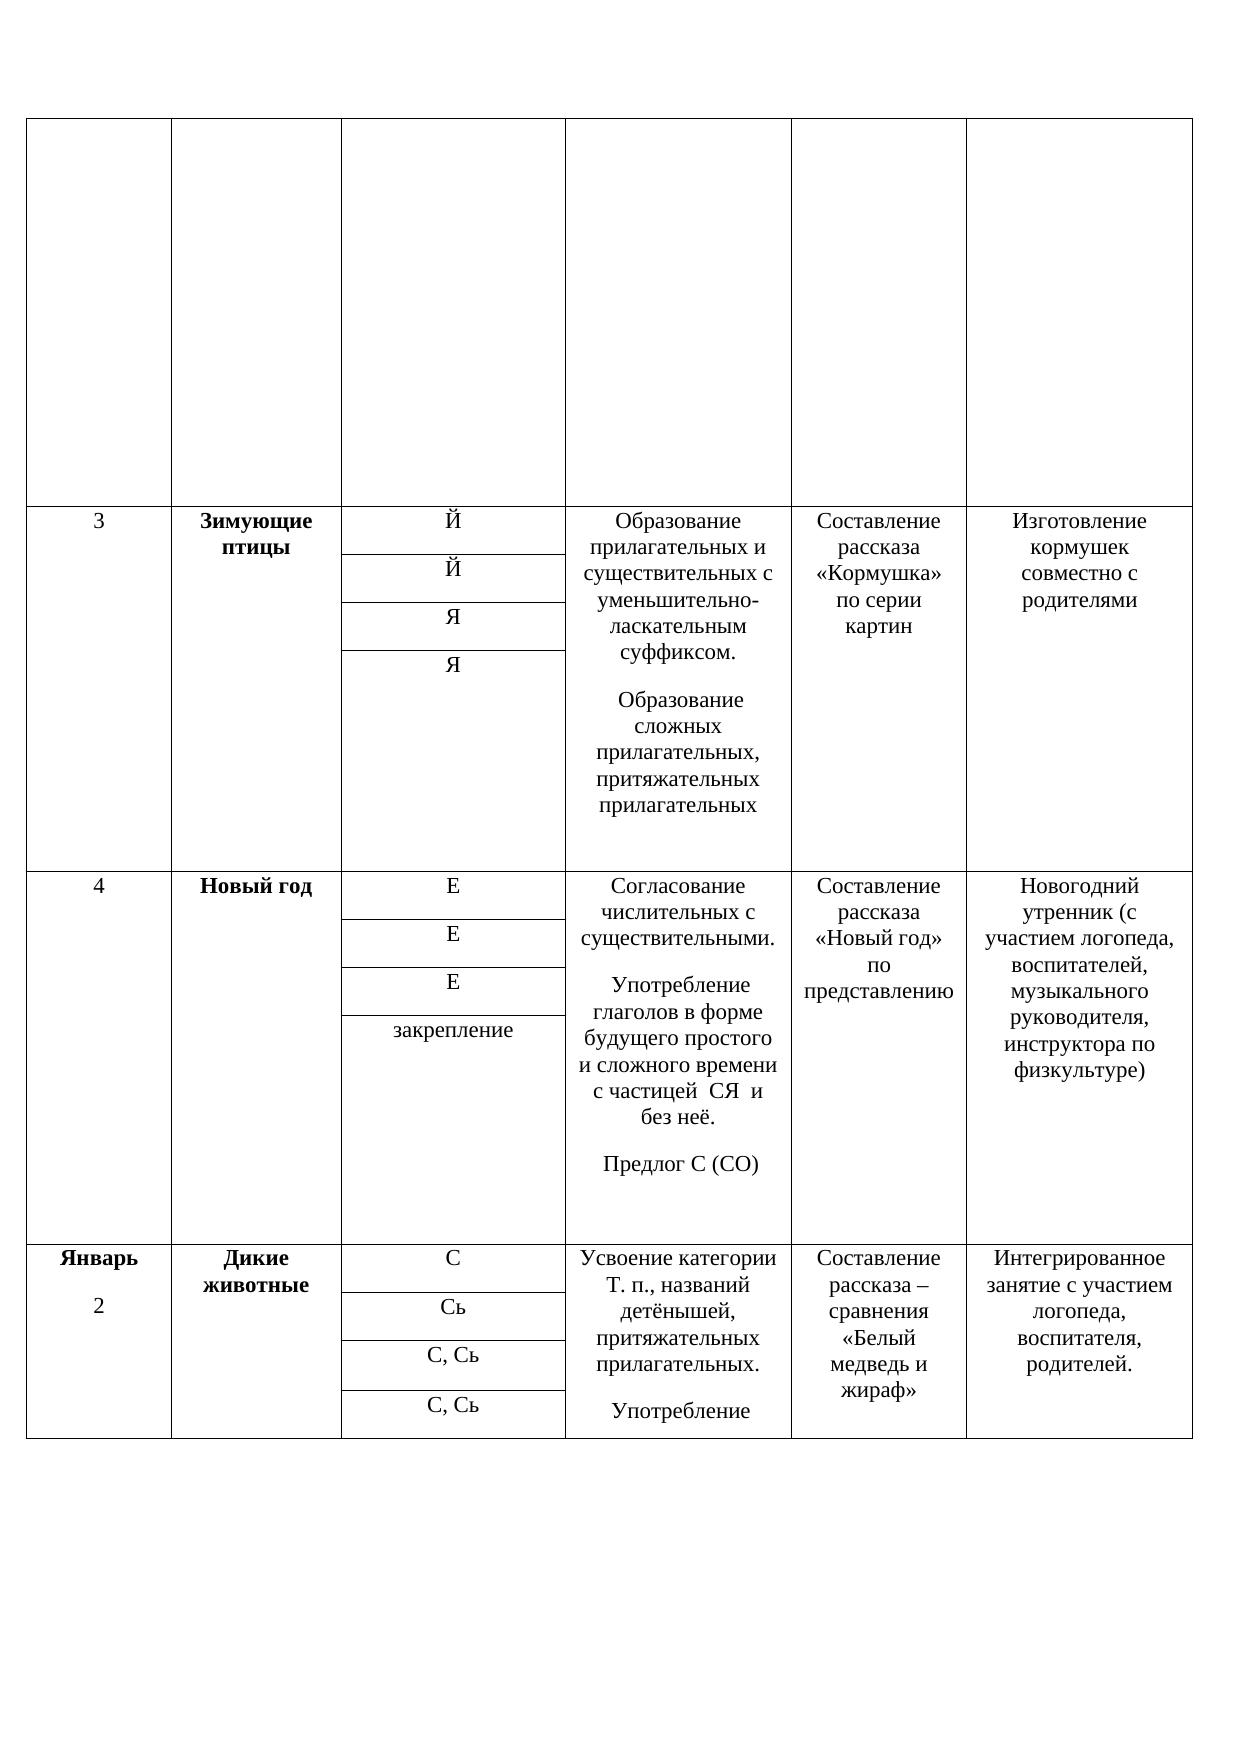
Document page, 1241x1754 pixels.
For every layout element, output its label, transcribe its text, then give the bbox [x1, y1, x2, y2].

table_cell 3 [27, 507, 171, 871]
table_cell Новогодний утренник (с участием логопеда, воспитателей, музыкального руководителя, инструктора по физкультуре) [967, 872, 1192, 1243]
table_cell Й [342, 555, 565, 602]
table_cell Согласование числительных с существительными. Употребление глаголов в форме будущего простого и сложного времени с частицей СЯ и без неё. Предлог С (СО) [566, 872, 791, 1243]
table_cell С [342, 1245, 565, 1292]
table_cell С, Сь [342, 1341, 565, 1390]
table_cell закрепление [342, 1016, 565, 1243]
table_cell С, Сь [342, 1391, 565, 1438]
table_cell Новый год [172, 872, 341, 1243]
table_cell Составление рассказа «Кормушка» по серии картин [792, 507, 966, 871]
table_cell 4 [27, 872, 171, 1243]
table_cell Сь [342, 1293, 565, 1340]
table_cell Изготовление кормушек совместно с родителями [967, 507, 1192, 871]
table_cell Дикие животные [172, 1245, 341, 1438]
table_cell Зимующие птицы [172, 507, 341, 871]
table_cell Й [342, 507, 565, 554]
table_cell Я [342, 603, 565, 650]
table_cell Е [342, 968, 565, 1015]
table_cell Январь 2 [27, 1245, 171, 1438]
table_cell Интегрированное занятие с участием логопеда, воспитателя, родителей. [967, 1245, 1192, 1438]
table_cell Я [342, 651, 565, 871]
table_cell Е [342, 920, 565, 967]
table_cell Составление рассказа – сравнения «Белый медведь и жираф» [792, 1245, 966, 1438]
table_cell Образование прилагательных и существительных с уменьшительно-ласкательным суффиксом. Образование сложных прилагательных, притяжательных прилагательных [566, 507, 791, 871]
table_cell [342, 119, 565, 506]
table_cell Составление рассказа «Новый год» по представлению [792, 872, 966, 1243]
table_cell Усвоение категории Т. п., названий детёнышей, притяжательных прилагательных. Употребление порядковых числительных. Предлог НАД [566, 1245, 791, 1438]
table_cell Е [342, 872, 565, 919]
